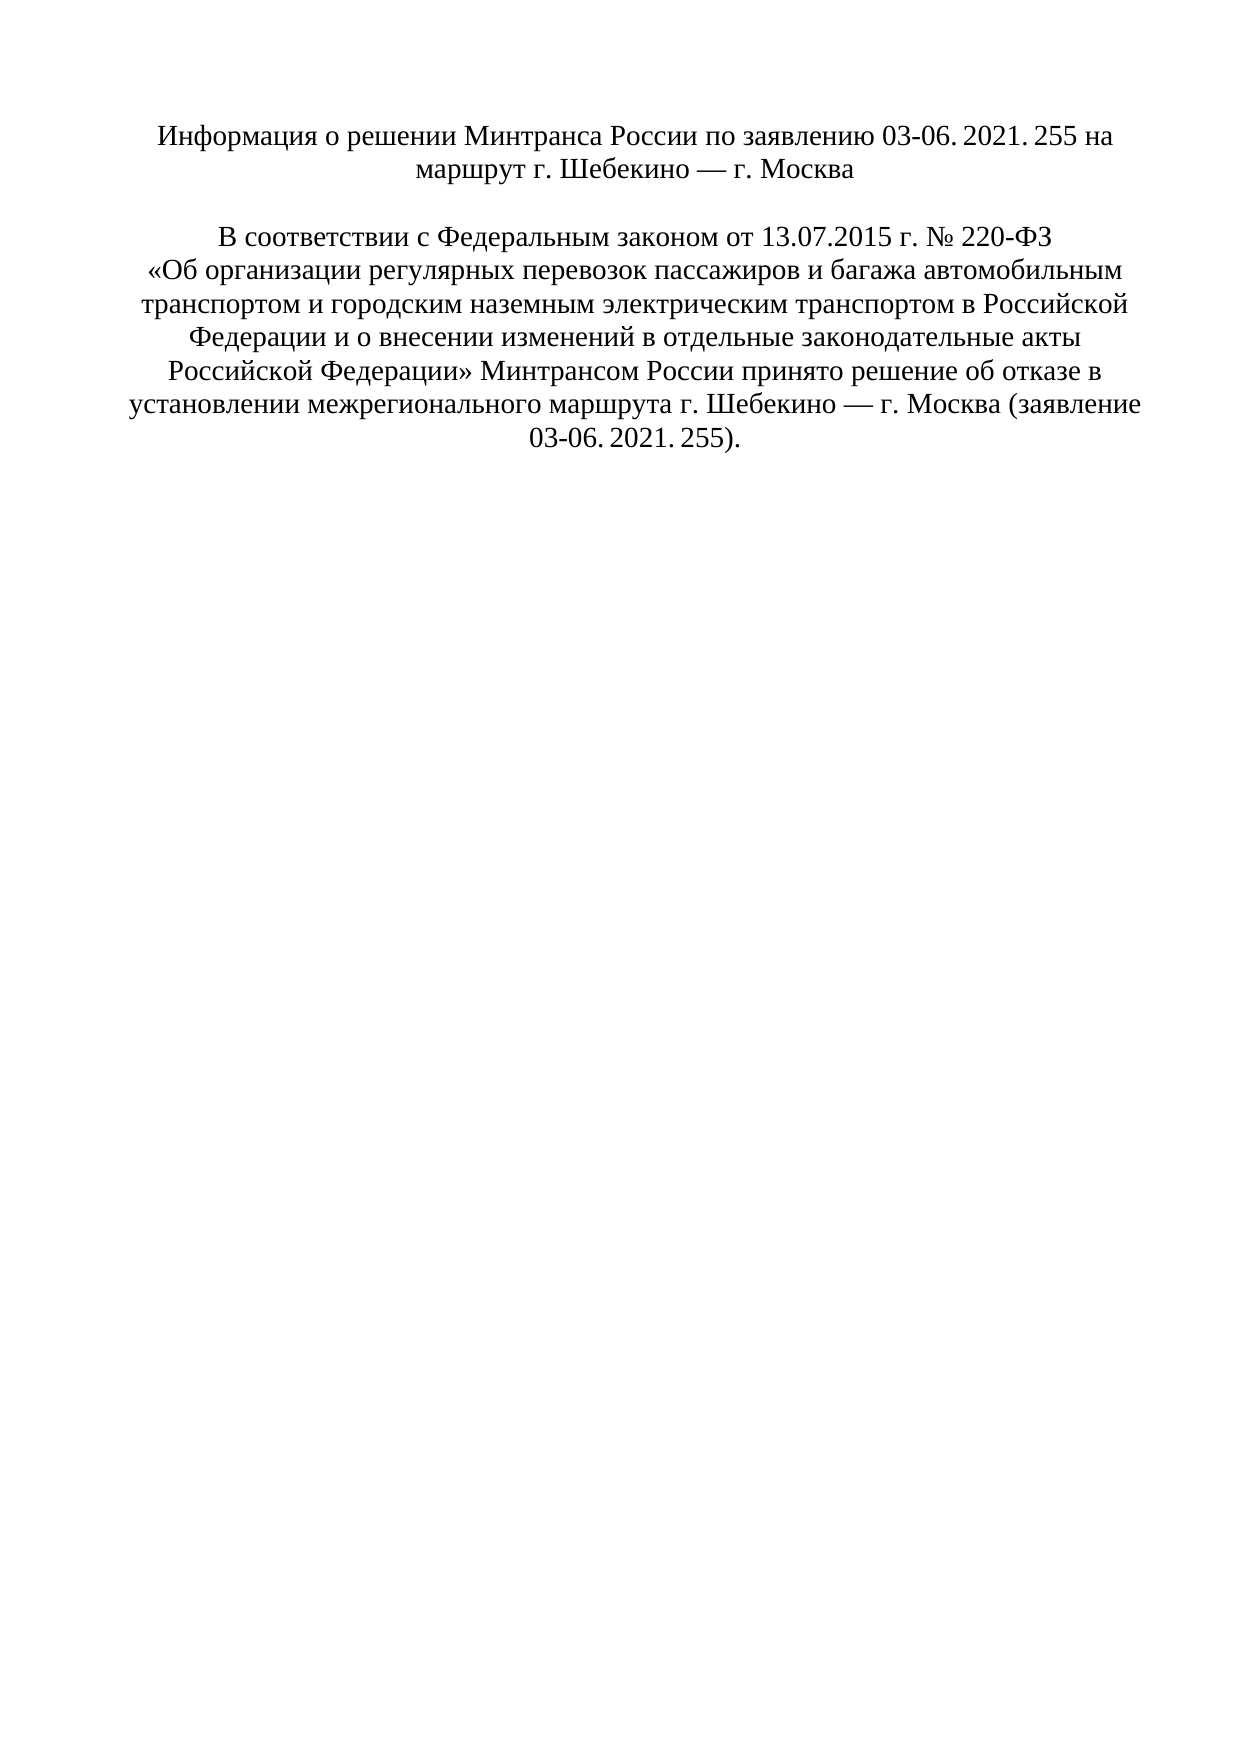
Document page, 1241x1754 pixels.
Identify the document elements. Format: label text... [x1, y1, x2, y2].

text В соответствии с Федеральным законом от 13.07.2015 г. № 220-ФЗ «Об организации регулярных перевозок пассажиров и багажа автомобильным транспортом и городским наземным электрическим транспортом в Российской Федерации и о внесении изменений в отдельные законодательные акты Российской Федерации» Минтрансом России принято решение об отказе в установлении межрегионального маршрута г. Шебекино — г. Москва (заявление 03-06. 2021. 255). [118, 219, 1152, 453]
text Информация о решении Минтранса России по заявлению 03-06. 2021. 255 на маршрут г. Шебекино — г. Москва [118, 118, 1152, 185]
